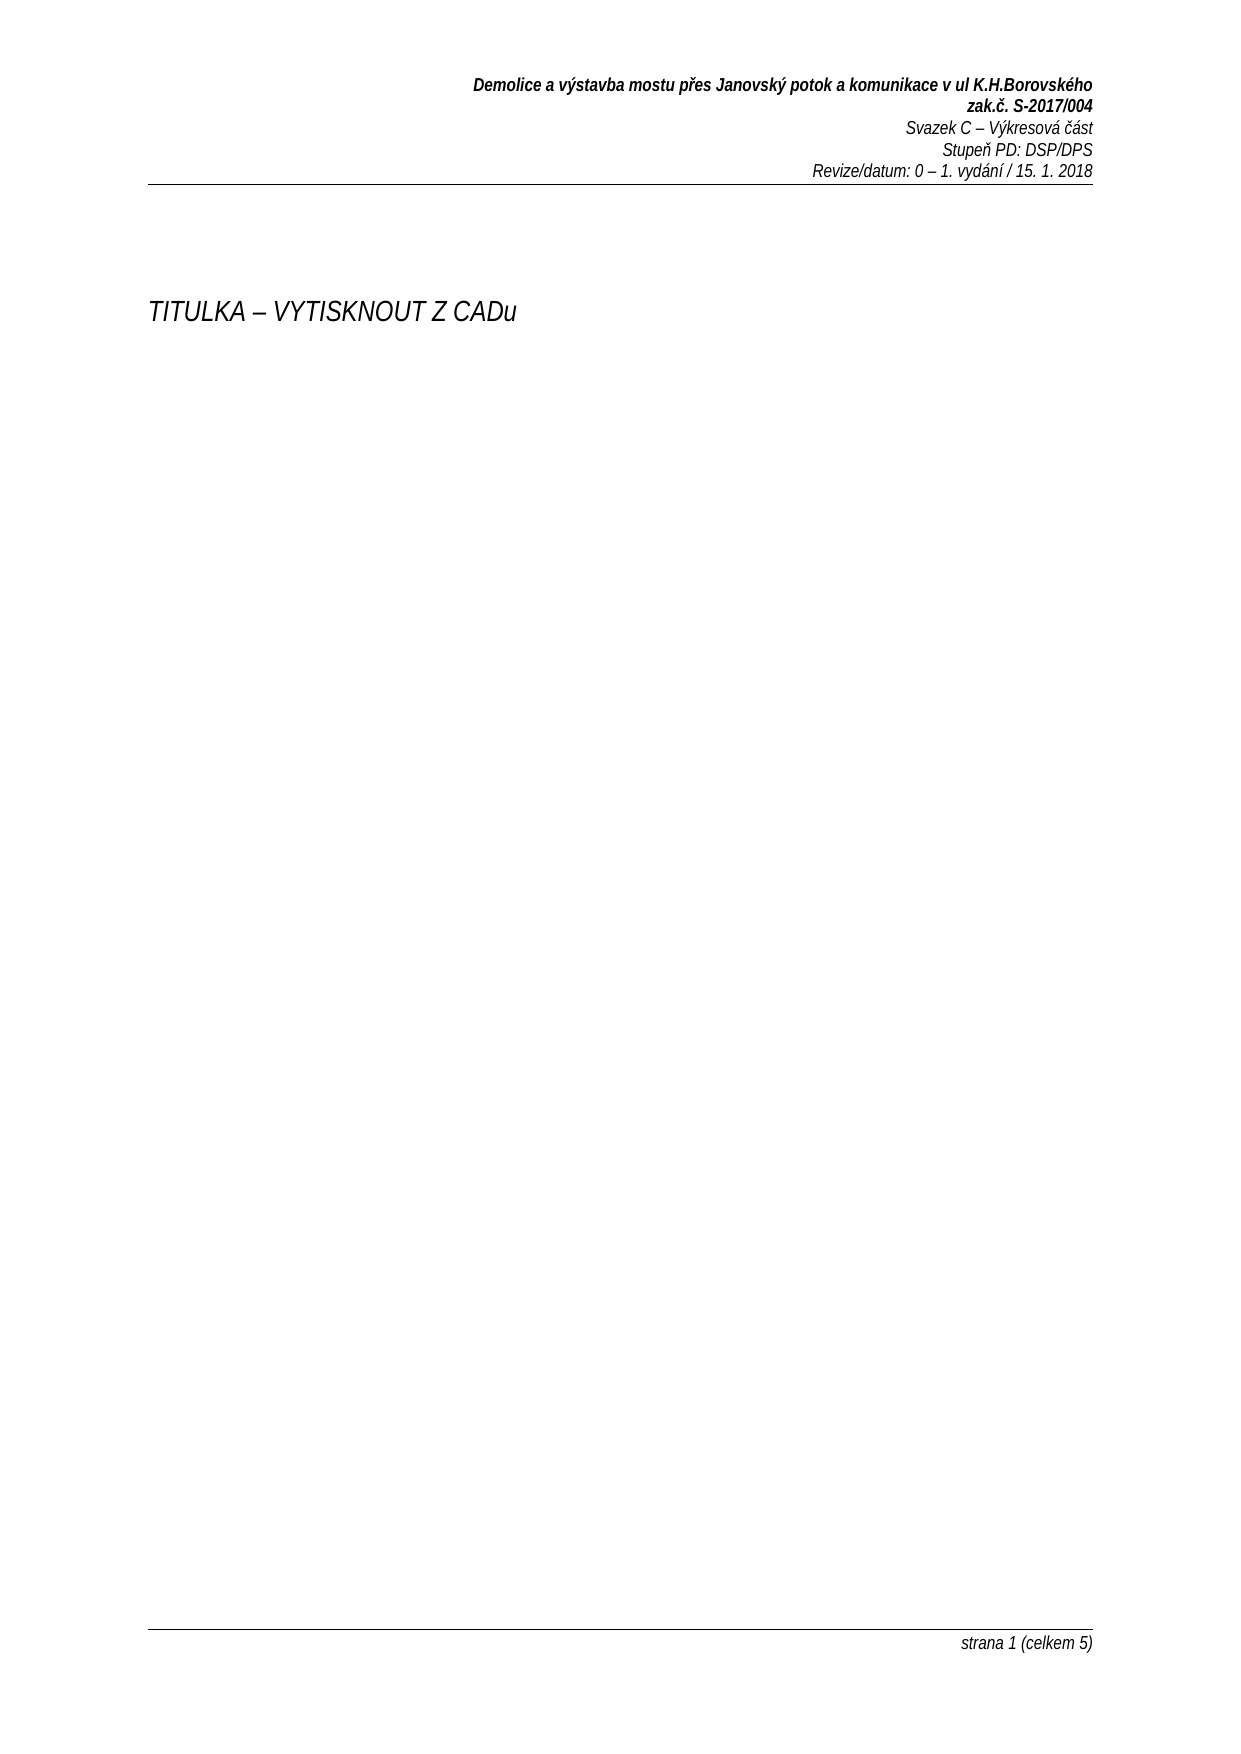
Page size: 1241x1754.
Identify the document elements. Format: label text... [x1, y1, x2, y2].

subtitle TITULKA – VYTISKNOUT Z CADu [148, 294, 1093, 327]
